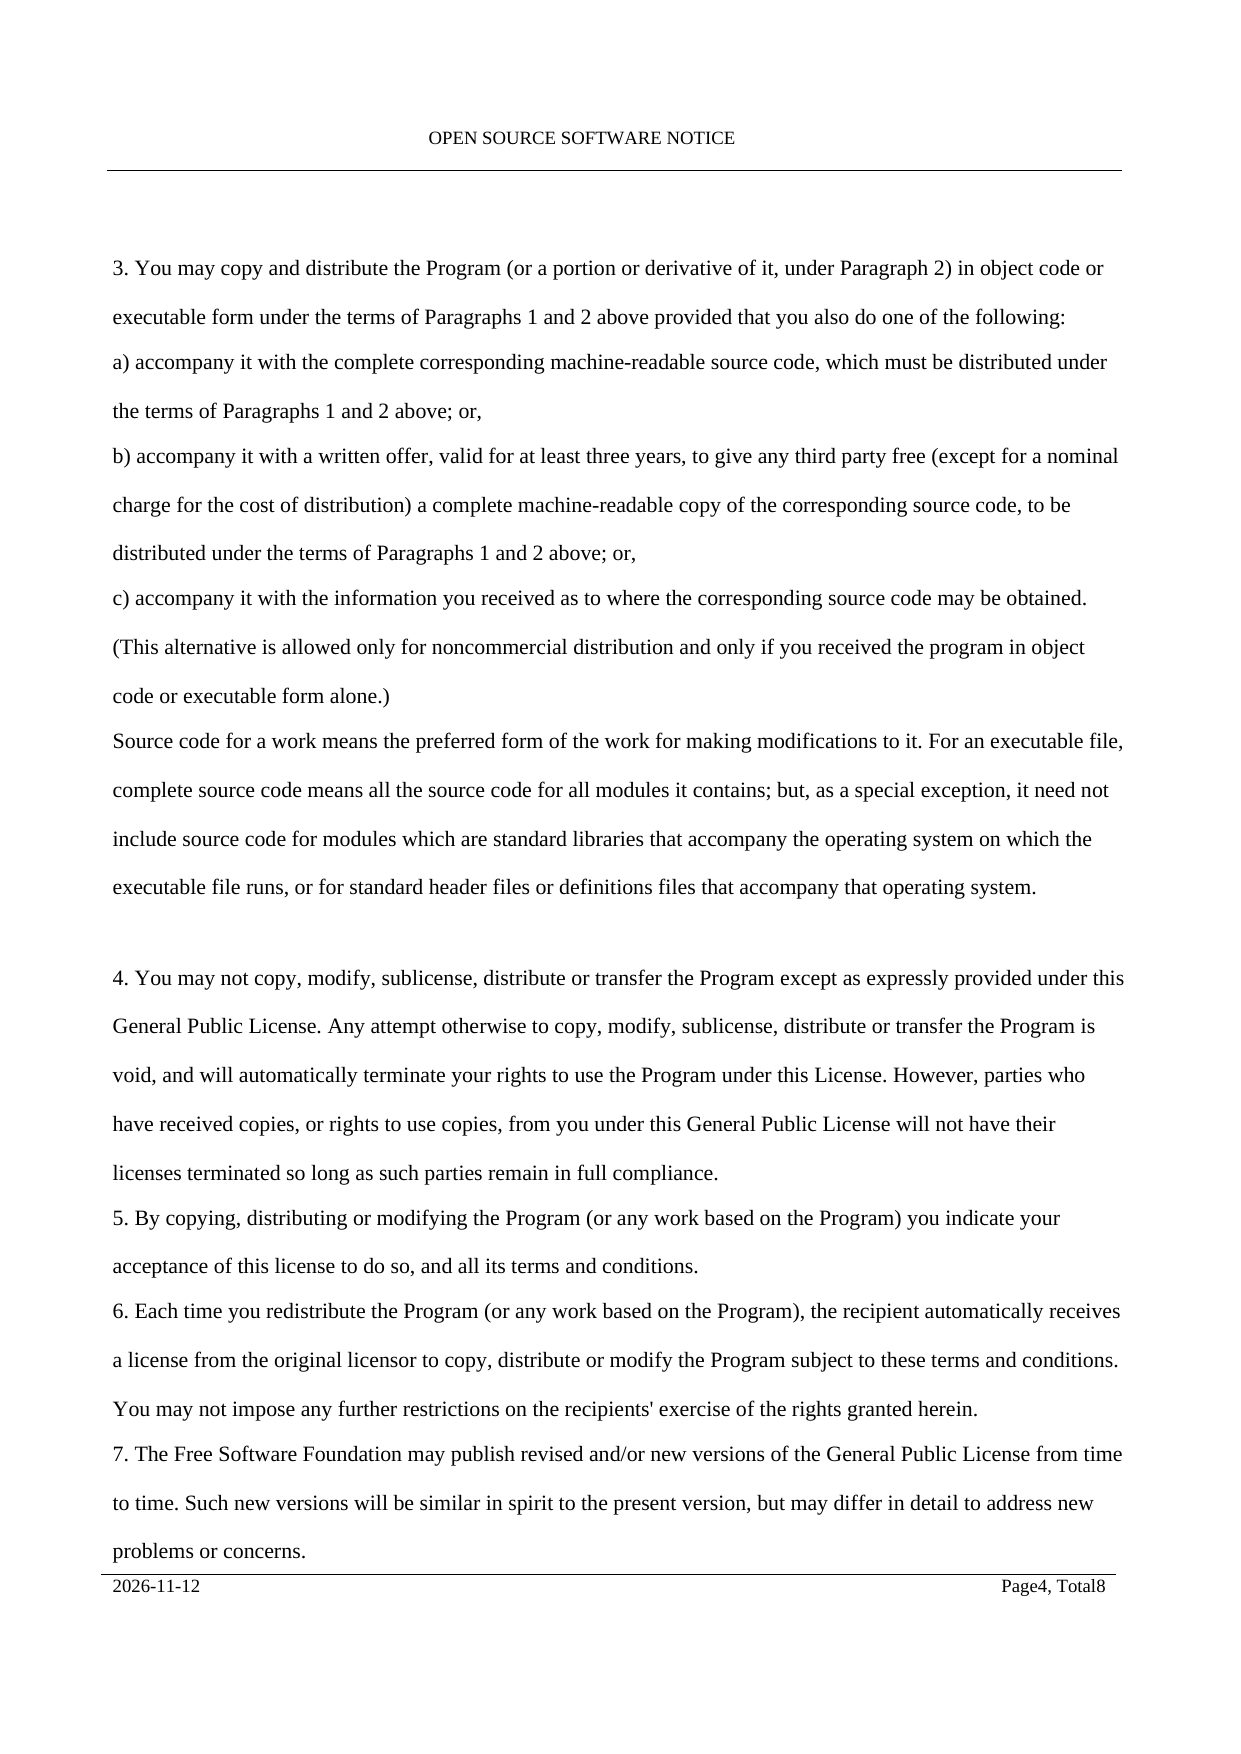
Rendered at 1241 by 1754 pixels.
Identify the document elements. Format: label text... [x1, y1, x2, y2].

text 7. The Free Software Foundation may publish revised and/or new versions of the General Public License from time to time. Such new versions will be similar in spirit to the present version, but may differ in detail to address new problems or concerns. [112, 1437, 1128, 1567]
text 6. Each time you redistribute the Program (or any work based on the Program), the recipient automatically receives a license from the original licensor to copy, distribute or modify the Program subject to these terms and conditions. You may not impose any further restrictions on the recipients' exercise of the rights granted herein. [112, 1295, 1128, 1425]
text 5. By copying, distributing or modifying the Program (or any work based on the Program) you indicate your acceptance of this license to do so, and all its terms and conditions. [112, 1201, 1128, 1282]
text 4. You may not copy, modify, sublicense, distribute or transfer the Program except as expressly provided under this General Public License. Any attempt otherwise to copy, modify, sublicense, distribute or transfer the Program is void, and will automatically terminate your rights to use the Program under this License. However, parties who have received copies, or rights to use copies, from you under this General Public License will not have their licenses terminated so long as such parties remain in full compliance. [112, 961, 1128, 1188]
text Source code for a work means the preferred form of the work for making modifications to it. For an executable file, complete source code means all the source code for all modules it contains; but, as a special exception, it need not include source code for modules which are standard libraries that accompany the operating system on which the executable file runs, or for standard header files or definitions files that accompany that operating system. [112, 724, 1128, 903]
text a) accompany it with the complete corresponding machine-readable source code, which must be distributed under the terms of Paragraphs 1 and 2 above; or, [112, 345, 1128, 427]
text c) accompany it with the information you received as to where the corresponding source code may be obtained. (This alternative is allowed only for noncommercial distribution and only if you received the program in object code or executable form alone.) [112, 582, 1128, 712]
text 3. You may copy and distribute the Program (or a portion or derivative of it, under Paragraph 2) in object code or executable form under the terms of Paragraphs 1 and 2 above provided that you also do one of the following: [112, 251, 1128, 333]
text b) accompany it with a written offer, valid for at least three years, to give any third party free (except for a nominal charge for the cost of distribution) a complete machine-readable copy of the corresponding source code, to be distributed under the terms of Paragraphs 1 and 2 above; or, [112, 439, 1128, 569]
